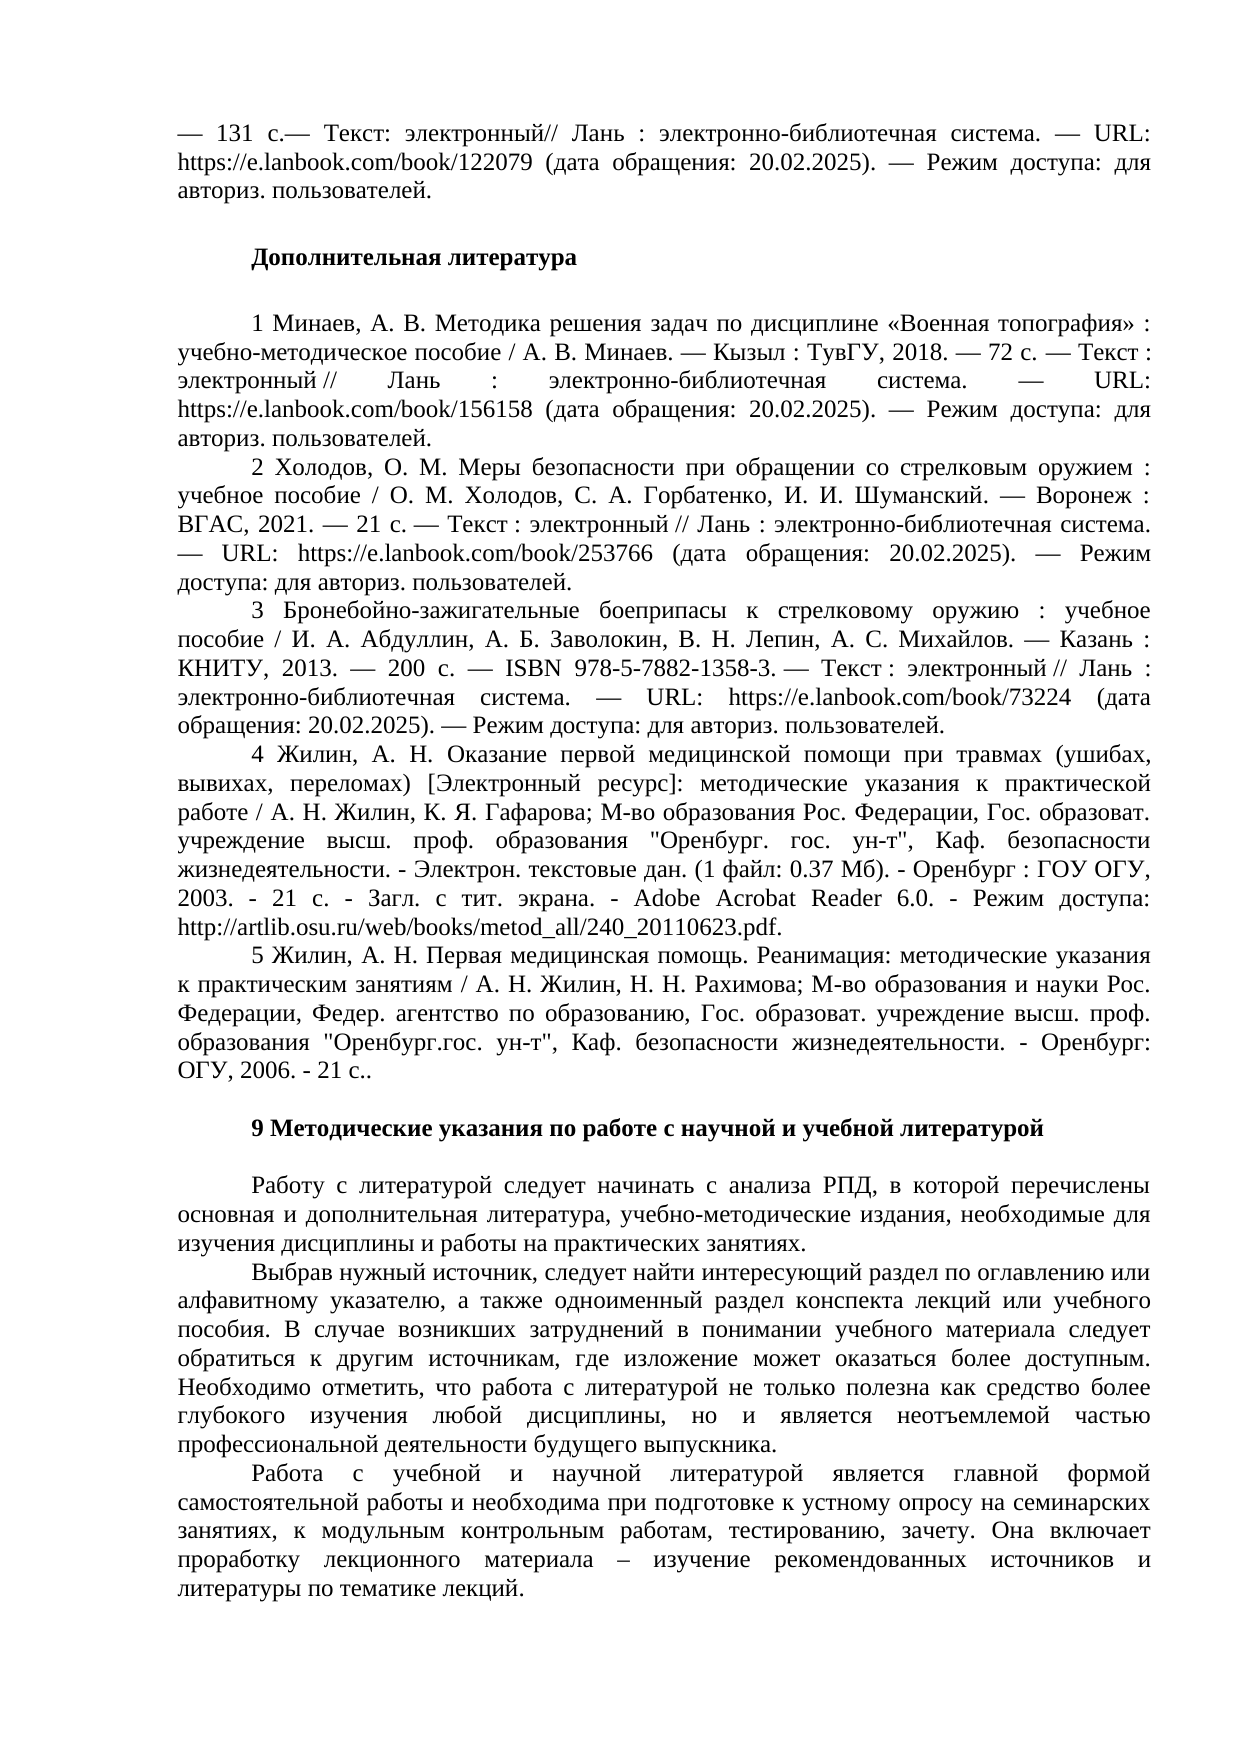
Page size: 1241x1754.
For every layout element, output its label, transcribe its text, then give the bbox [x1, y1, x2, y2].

text 4 Жилин, А. Н. Оказание первой медицинской помощи при травмах (ушибах, вывихах, переломах) [Электронный ресурс]: методические указания к практической работе / А. Н. Жилин, К. Я. Гафарова; М-во образования Рос. Федерации, Гос. образоват. учреждение высш. проф. образования "Оренбург. гос. ун-т", Каф. безопасности жизнедеятельности. - Электрон. текстовые дан. (1 файл: 0.37 Мб). - Оренбург : ГОУ ОГУ, 2003. - 21 с. - Загл. с тит. экрана. - Adobe Acrobat Reader 6.0. - Режим доступа: http://artlib.osu.ru/web/books/metod_all/240_20110623.pdf. [177, 739, 1152, 941]
text 1 Минаев, А. В. Методика решения задач по дисциплине «Военная топография» : учебно-методическое пособие / А. В. Минаев. — Кызыл : ТувГУ, 2018. — 72 с. — Текст : электронный // Лань : электронно-библиотечная система. — URL: https://e.lanbook.com/book/156158 (дата обращения: 20.02.2025). — Режим доступа: для авториз. пользователей. [177, 308, 1152, 452]
text 3 Бронебойно-зажигательные боеприпасы к стрелковому оружию : учебное пособие / И. А. Абдуллин, А. Б. Заволокин, В. Н. Лепин, А. С. Михайлов. — Казань : КНИТУ, 2013. — 200 с. — ISBN 978-5-7882-1358-3. — Текст : электронный // Лань : электронно-библиотечная система. — URL: https://e.lanbook.com/book/73224 (дата обращения: 20.02.2025). — Режим доступа: для авториз. пользователей. [177, 596, 1152, 739]
text 9 Методические указания по работе с научной и учебной литературой [177, 1113, 1152, 1142]
text Работа с учебной и научной литературой является главной формой самостоятельной работы и необходима при подготовке к устному опросу на семинарских занятиях, к модульным контрольным работам, тестированию, зачету. Она включает проработку лекционного материала – изучение рекомендованных источников и литературы по тематике лекций. [177, 1458, 1152, 1602]
text Дополнительная литература [177, 242, 1152, 271]
text Выбрав нужный источник, следует найти интересующий раздел по оглавлению или алфавитному указателю, а также одноименный раздел конспекта лекций или учебного пособия. В случае возникших затруднений в понимании учебного материала следует обратиться к другим источникам, где изложение может оказаться более доступным. Необходимо отметить, что работа с литературой не только полезна как средство более глубокого изучения любой дисциплины, но и является неотъемлемой частью профессиональной деятельности будущего выпускника. [177, 1257, 1152, 1458]
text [177, 118, 1152, 204]
text 5 Жилин, А. Н. Первая медицинская помощь. Реанимация: методические указания к практическим занятиям / А. Н. Жилин, Н. Н. Рахимова; М-во образования и науки Рос. Федерации, Федер. агентство по образованию, Гос. образоват. учреждение высш. проф. образования "Оренбург.гос. ун-т", Каф. безопасности жизнедеятельности. - Оренбург: ОГУ, 2006. - 21 с.. [177, 941, 1152, 1084]
text Работу с литературой следует начинать с анализа РПД, в которой перечислены основная и дополнительная литература, учебно-методические издания, необходимые для изучения дисциплины и работы на практических занятиях. [177, 1171, 1152, 1257]
text 2 Холодов, О. М. Меры безопасности при обращении со стрелковым оружием : учебное пособие / О. М. Холодов, С. А. Горбатенко, И. И. Шуманский. — Воронеж : ВГАС, 2021. — 21 с. — Текст : электронный // Лань : электронно-библиотечная система. — URL: https://e.lanbook.com/book/253766 (дата обращения: 20.02.2025). — Режим доступа: для авториз. пользователей. [177, 452, 1152, 596]
